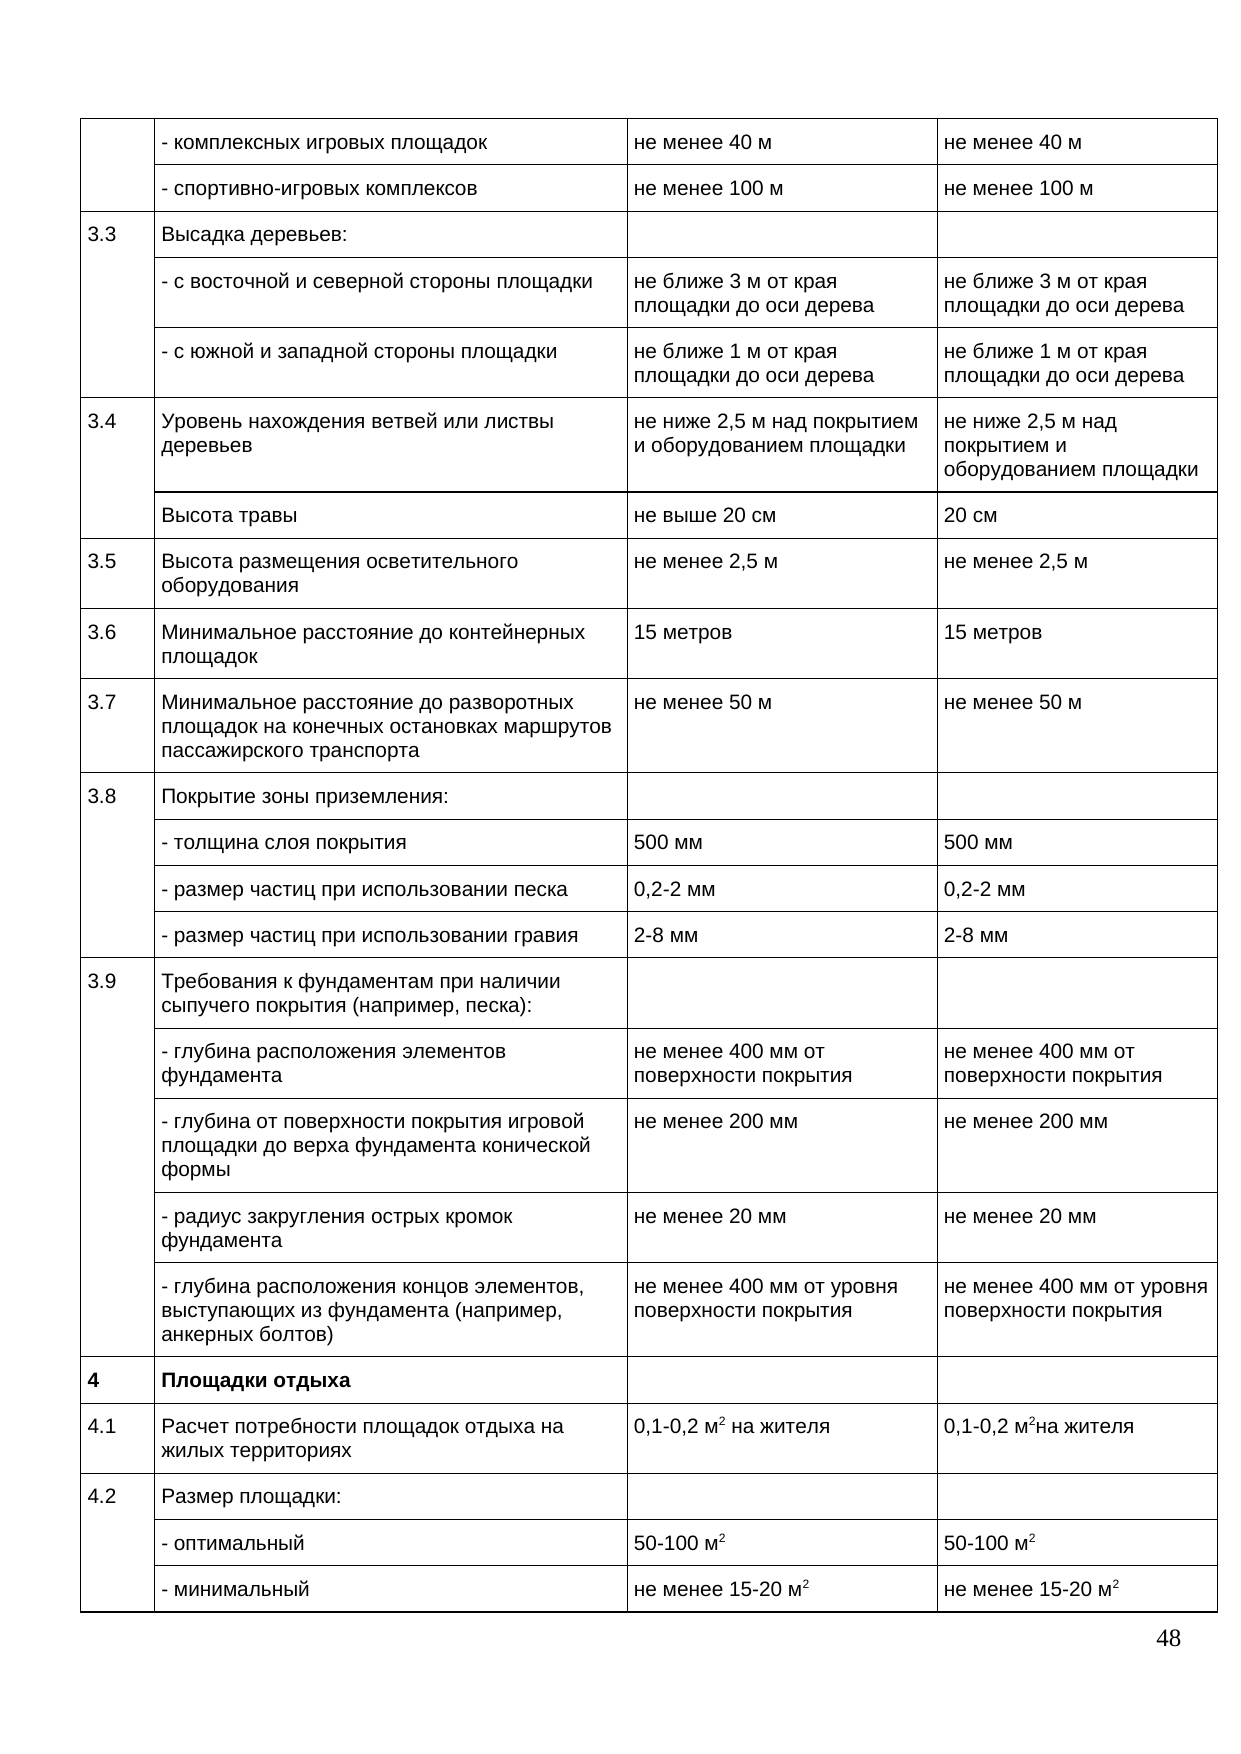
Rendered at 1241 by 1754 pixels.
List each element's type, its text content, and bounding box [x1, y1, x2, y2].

table_cell 15 метров [628, 609, 937, 678]
table_cell не ближе 1 м от края площадки до оси дерева [938, 328, 1217, 397]
table_cell не менее 50 м [628, 679, 937, 772]
table_cell [628, 1357, 937, 1402]
table_cell 4.2 [81, 1474, 154, 1611]
table_cell Уровень нахождения ветвей или листвы деревьев [155, 398, 627, 491]
table_cell не менее 400 мм от уровня поверхности покрытия [938, 1263, 1217, 1356]
table_cell - спортивно-игровых комплексов [155, 165, 627, 211]
table_cell - с восточной и северной стороны площадки [155, 258, 627, 327]
table_cell - размер частиц при использовании песка [155, 866, 627, 911]
table_cell не ближе 1 м от края площадки до оси дерева [628, 328, 937, 397]
table_cell не ближе 3 м от края площадки до оси дерева [628, 258, 937, 327]
table_cell 50-100 м2 [938, 1520, 1217, 1565]
table_cell - размер частиц при использовании гравия [155, 912, 627, 957]
table_cell не менее 40 м [938, 119, 1217, 164]
table_cell - толщина слоя покрытия [155, 820, 627, 865]
table_cell 3.6 [81, 609, 154, 678]
table_cell 0,1-0,2 м2на жителя [938, 1404, 1217, 1473]
table_cell Минимальное расстояние до контейнерных площадок [155, 609, 627, 678]
table_cell [938, 1357, 1217, 1402]
table_cell - глубина расположения концов элементов, выступающих из фундамента (например, анкерных болтов) [155, 1263, 627, 1356]
table_cell 3.7 [81, 679, 154, 772]
table_cell не менее 400 мм от поверхности покрытия [628, 1029, 937, 1098]
table_cell Требования к фундаментам при наличии сыпучего покрытия (например, песка): [155, 958, 627, 1027]
table_cell 3.8 [81, 773, 154, 957]
table_cell 15 метров [938, 609, 1217, 678]
table_cell 3.5 [81, 539, 154, 608]
table_cell [938, 1474, 1217, 1519]
table_cell не выше 20 см [628, 493, 937, 538]
table_cell 20 см [938, 493, 1217, 538]
table_cell [628, 773, 937, 818]
table_cell [938, 212, 1217, 257]
table_cell [938, 958, 1217, 1027]
table_cell 0,2-2 мм [938, 866, 1217, 911]
table_cell не менее 15-20 м2 [628, 1566, 937, 1611]
table_cell не менее 400 мм от уровня поверхности покрытия [628, 1263, 937, 1356]
table_cell 50-100 м2 [628, 1520, 937, 1565]
table_cell 500 мм [938, 820, 1217, 865]
table_cell - оптимальный [155, 1520, 627, 1565]
table_cell 3.4 [81, 398, 154, 538]
table_cell Минимальное расстояние до разворотных площадок на конечных остановках маршрутов пассажирского транспорта [155, 679, 627, 772]
table_cell [628, 212, 937, 257]
table_cell Высадка деревьев: [155, 212, 627, 257]
table_cell 2-8 мм [628, 912, 937, 957]
table_cell не ниже 2,5 м над покрытием и оборудованием площадки [938, 398, 1217, 491]
table_cell 3.9 [81, 958, 154, 1356]
table_cell не менее 2,5 м [938, 539, 1217, 608]
table_cell не менее 100 м [628, 165, 937, 211]
table_cell Высота травы [155, 493, 627, 538]
table_cell [628, 1474, 937, 1519]
table_cell не менее 15-20 м2 [938, 1566, 1217, 1611]
table_cell - с южной и западной стороны площадки [155, 328, 627, 397]
table_cell не менее 40 м [628, 119, 937, 164]
table_cell - минимальный [155, 1566, 627, 1611]
table_cell 4 [81, 1357, 154, 1402]
table_cell 500 мм [628, 820, 937, 865]
table_cell 0,1-0,2 м2 на жителя [628, 1404, 937, 1473]
table_cell 2-8 мм [938, 912, 1217, 957]
table_cell 3.3 [81, 212, 154, 397]
table_cell не менее 100 м [938, 165, 1217, 211]
table_cell не менее 200 мм [628, 1099, 937, 1192]
table_cell - радиус закругления острых кромок фундамента [155, 1193, 627, 1262]
table_cell Покрытие зоны приземления: [155, 773, 627, 818]
table_cell 0,2-2 мм [628, 866, 937, 911]
table_cell не менее 200 мм [938, 1099, 1217, 1192]
table_cell Размер площадки: [155, 1474, 627, 1519]
table_cell Расчет потребности площадок отдыха на жилых территориях [155, 1404, 627, 1473]
table_cell - глубина расположения элементов фундамента [155, 1029, 627, 1098]
table_cell не менее 400 мм от поверхности покрытия [938, 1029, 1217, 1098]
table_cell Высота размещения осветительного оборудования [155, 539, 627, 608]
table_cell не менее 20 мм [938, 1193, 1217, 1262]
table_cell [938, 773, 1217, 818]
table_cell не менее 2,5 м [628, 539, 937, 608]
table_cell 4.1 [81, 1404, 154, 1473]
table_cell Площадки отдыха [155, 1357, 627, 1402]
table_cell не ниже 2,5 м над покрытием и оборудованием площадки [628, 398, 937, 491]
table_cell - глубина от поверхности покрытия игровой площадки до верха фундамента конической формы [155, 1099, 627, 1192]
table_cell не менее 50 м [938, 679, 1217, 772]
table_cell [628, 958, 937, 1027]
table_cell не ближе 3 м от края площадки до оси дерева [938, 258, 1217, 327]
table_cell - комплексных игровых площадок [155, 119, 627, 164]
table_cell не менее 20 мм [628, 1193, 937, 1262]
